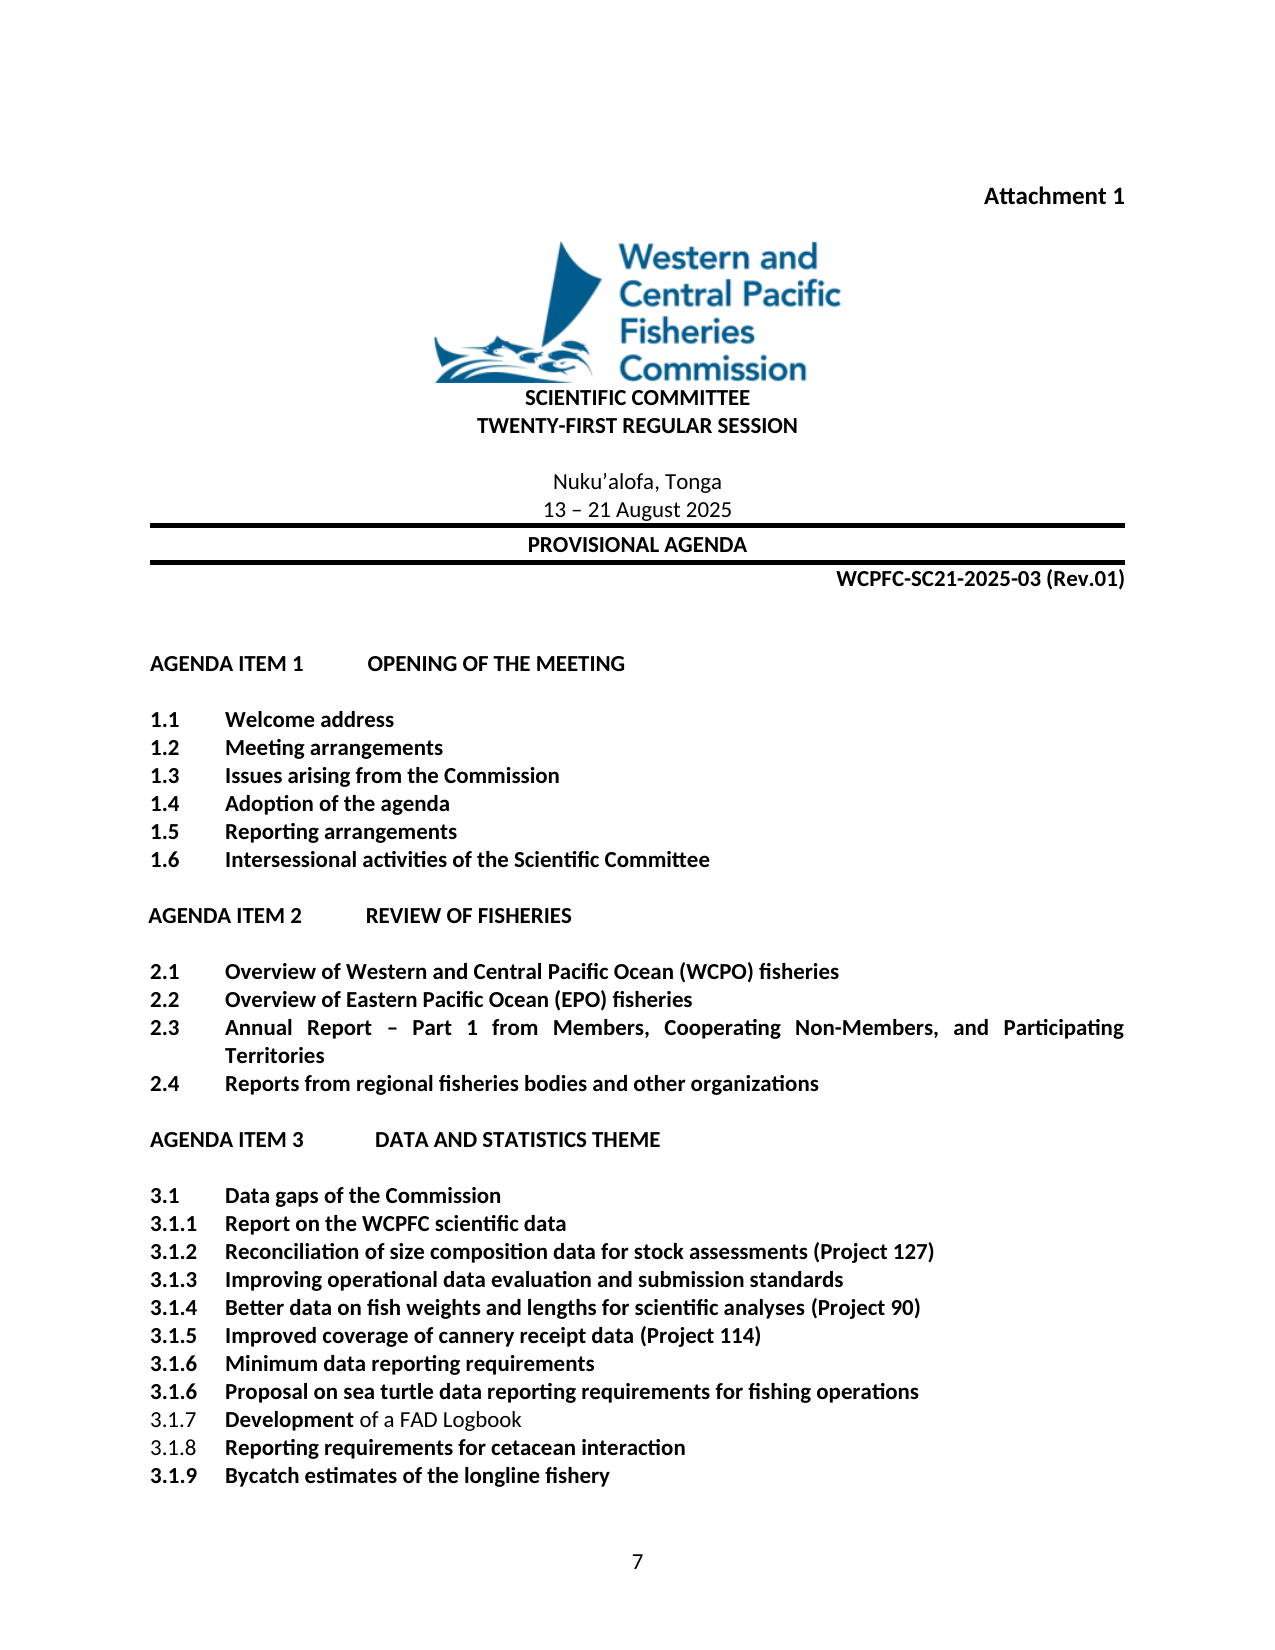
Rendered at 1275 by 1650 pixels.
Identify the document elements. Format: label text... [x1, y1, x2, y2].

list Improved coverage of cannery receipt data (Project 114) [150, 1321, 1125, 1349]
list Overview of Western and Central Pacific Ocean (WCPO) fisheries [150, 957, 1125, 985]
list Adoption of the agenda [150, 789, 1125, 817]
text Attachment 1 [150, 181, 1125, 211]
text SCIENTIFIC COMMITTEE [150, 383, 1125, 411]
list Issues arising from the Commission [150, 761, 1125, 789]
list Annual Report – Part 1 from Members, Cooperating Non-Members, and Participating Territories [150, 1013, 1125, 1069]
list Intersessional activities of the Scientific Committee [150, 845, 1125, 873]
list Reports from regional fisheries bodies and other organizations [150, 1069, 1125, 1097]
list Bycatch estimates of the longline fishery [150, 1461, 1125, 1489]
text 13 – 21 August 2025 [150, 495, 1125, 523]
subtitle Development of a FAD Logbook [150, 1405, 1125, 1433]
list OPENING OF THE MEETING [150, 649, 1125, 677]
list REVIEW OF FISHERIES [148, 901, 1125, 929]
subtitle Proposal on sea turtle data reporting requirements for fishing operations [150, 1377, 1125, 1405]
subtitle Reporting requirements for cetacean interaction [150, 1433, 1125, 1461]
list Overview of Eastern Pacific Ocean (EPO) fisheries [150, 985, 1125, 1013]
list DATA AND STATISTICS THEME [150, 1125, 1125, 1153]
text TWENTY-FIRST REGULAR SESSION [150, 411, 1125, 439]
picture [434, 241, 841, 383]
list Reporting arrangements [150, 817, 1125, 845]
text Nuku’alofa, Tonga [150, 467, 1125, 495]
list Minimum data reporting requirements [150, 1349, 1125, 1377]
list Reconciliation of size composition data for stock assessments (Project 127) [150, 1237, 1125, 1265]
text PROVISIONAL AGENDA [150, 528, 1125, 560]
list Improving operational data evaluation and submission standards [150, 1265, 1125, 1293]
list Meeting arrangements [150, 733, 1125, 761]
list Report on the WCPFC scientific data [150, 1209, 1125, 1237]
list Data gaps of the Commission [150, 1181, 1125, 1209]
list Better data on fish weights and lengths for scientific analyses (Project 90) [150, 1293, 1125, 1321]
list Welcome address [150, 705, 1125, 733]
text WCPFC-SC21-2025-03 (Rev.01) [150, 565, 1125, 593]
